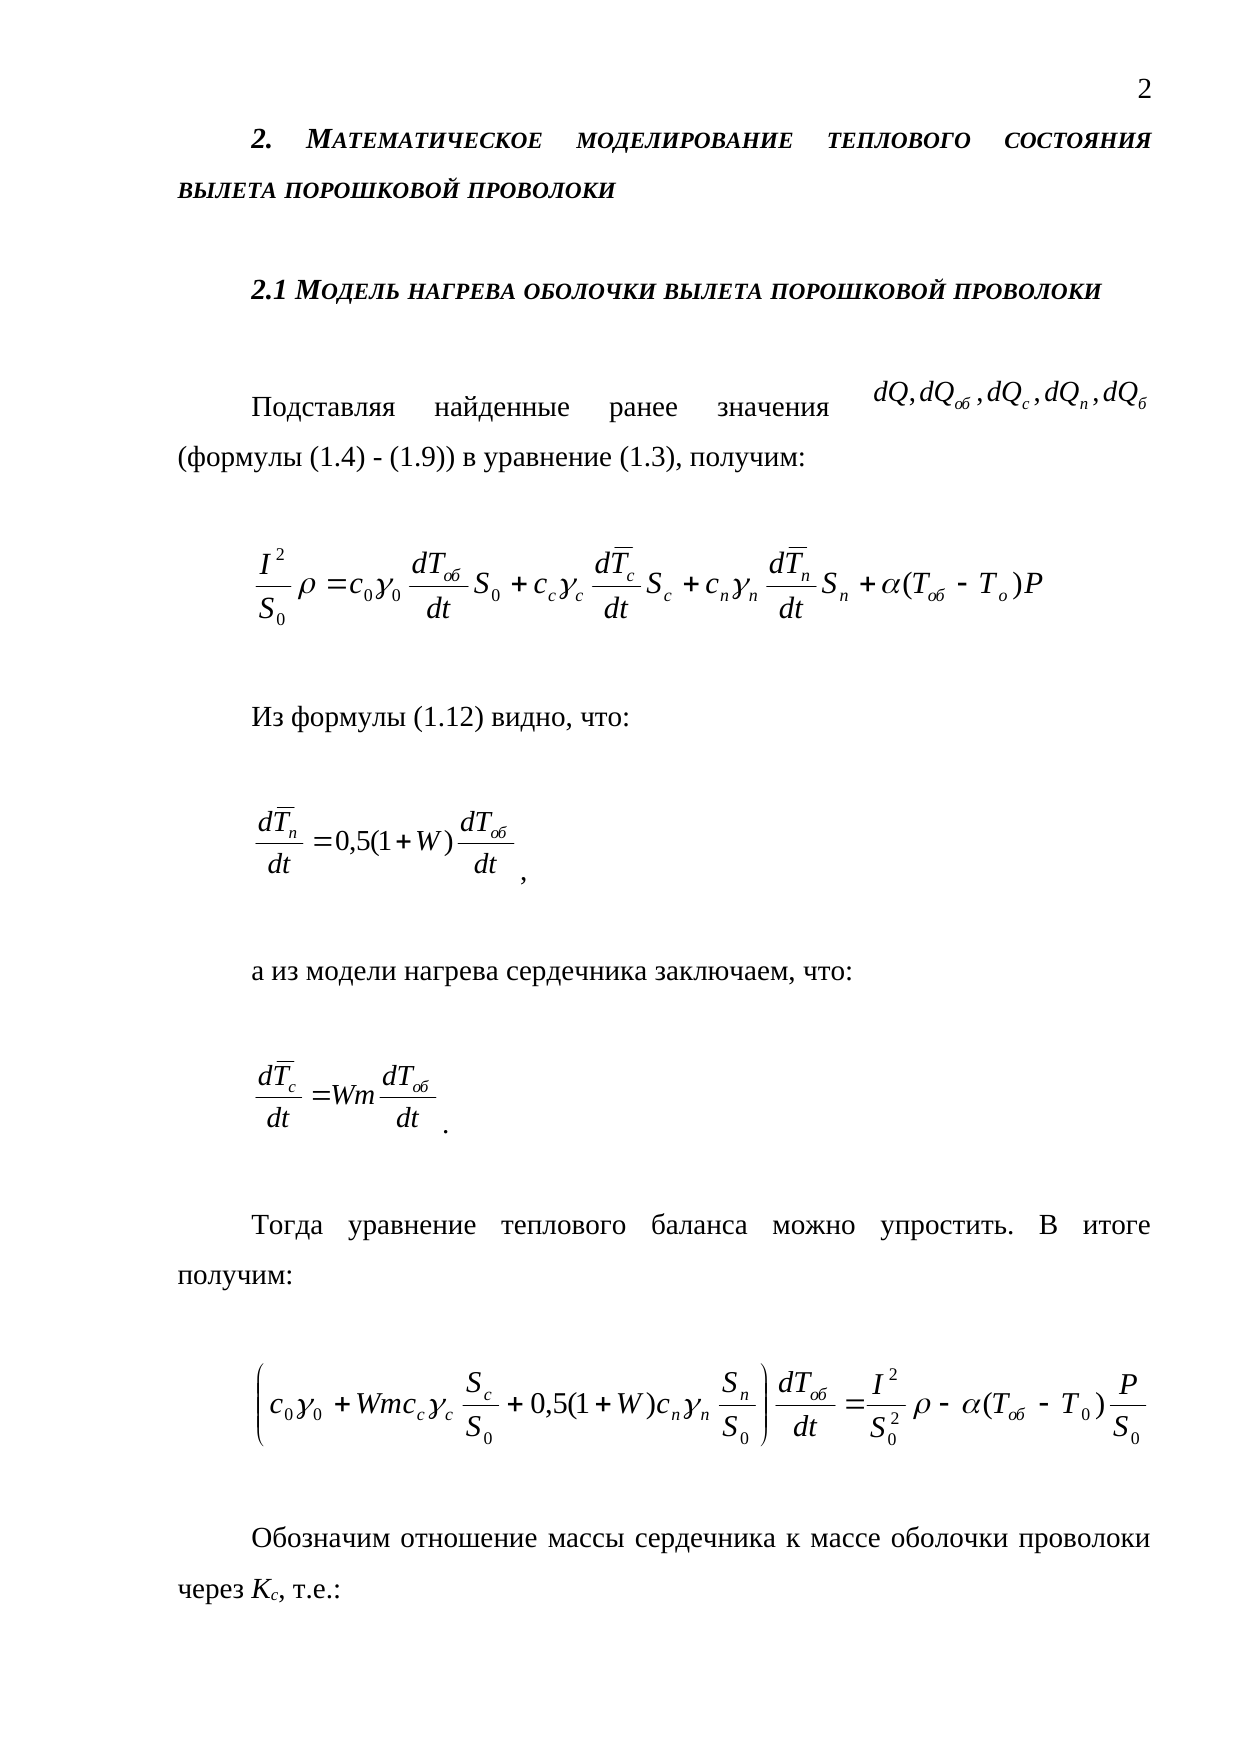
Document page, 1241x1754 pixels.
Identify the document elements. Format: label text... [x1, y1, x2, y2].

text . [177, 1054, 1152, 1140]
text Обозначим отношение массы сердечника к массе оболочки проволоки через Кс, т.е.: [177, 1520, 1152, 1604]
subtitle 2. Математическое моделирование теплового состояния вылета порошковой проволоки [177, 121, 1152, 205]
text Тогда уравнение теплового баланса можно упростить. В итоге получим: [177, 1207, 1152, 1291]
text а из модели нагрева сердечника заключаем, что: [177, 953, 1152, 987]
text Подставляя найденные ранее значения (формулы (1.4) - (1.9)) в уравнение (1.3), получим: [177, 373, 1152, 473]
text , [177, 800, 1152, 886]
text Из формулы (1.12) видно, что: [177, 699, 1152, 733]
subtitle 2.1 Модель нагрева оболочки вылета порошковой проволоки [177, 272, 1152, 306]
